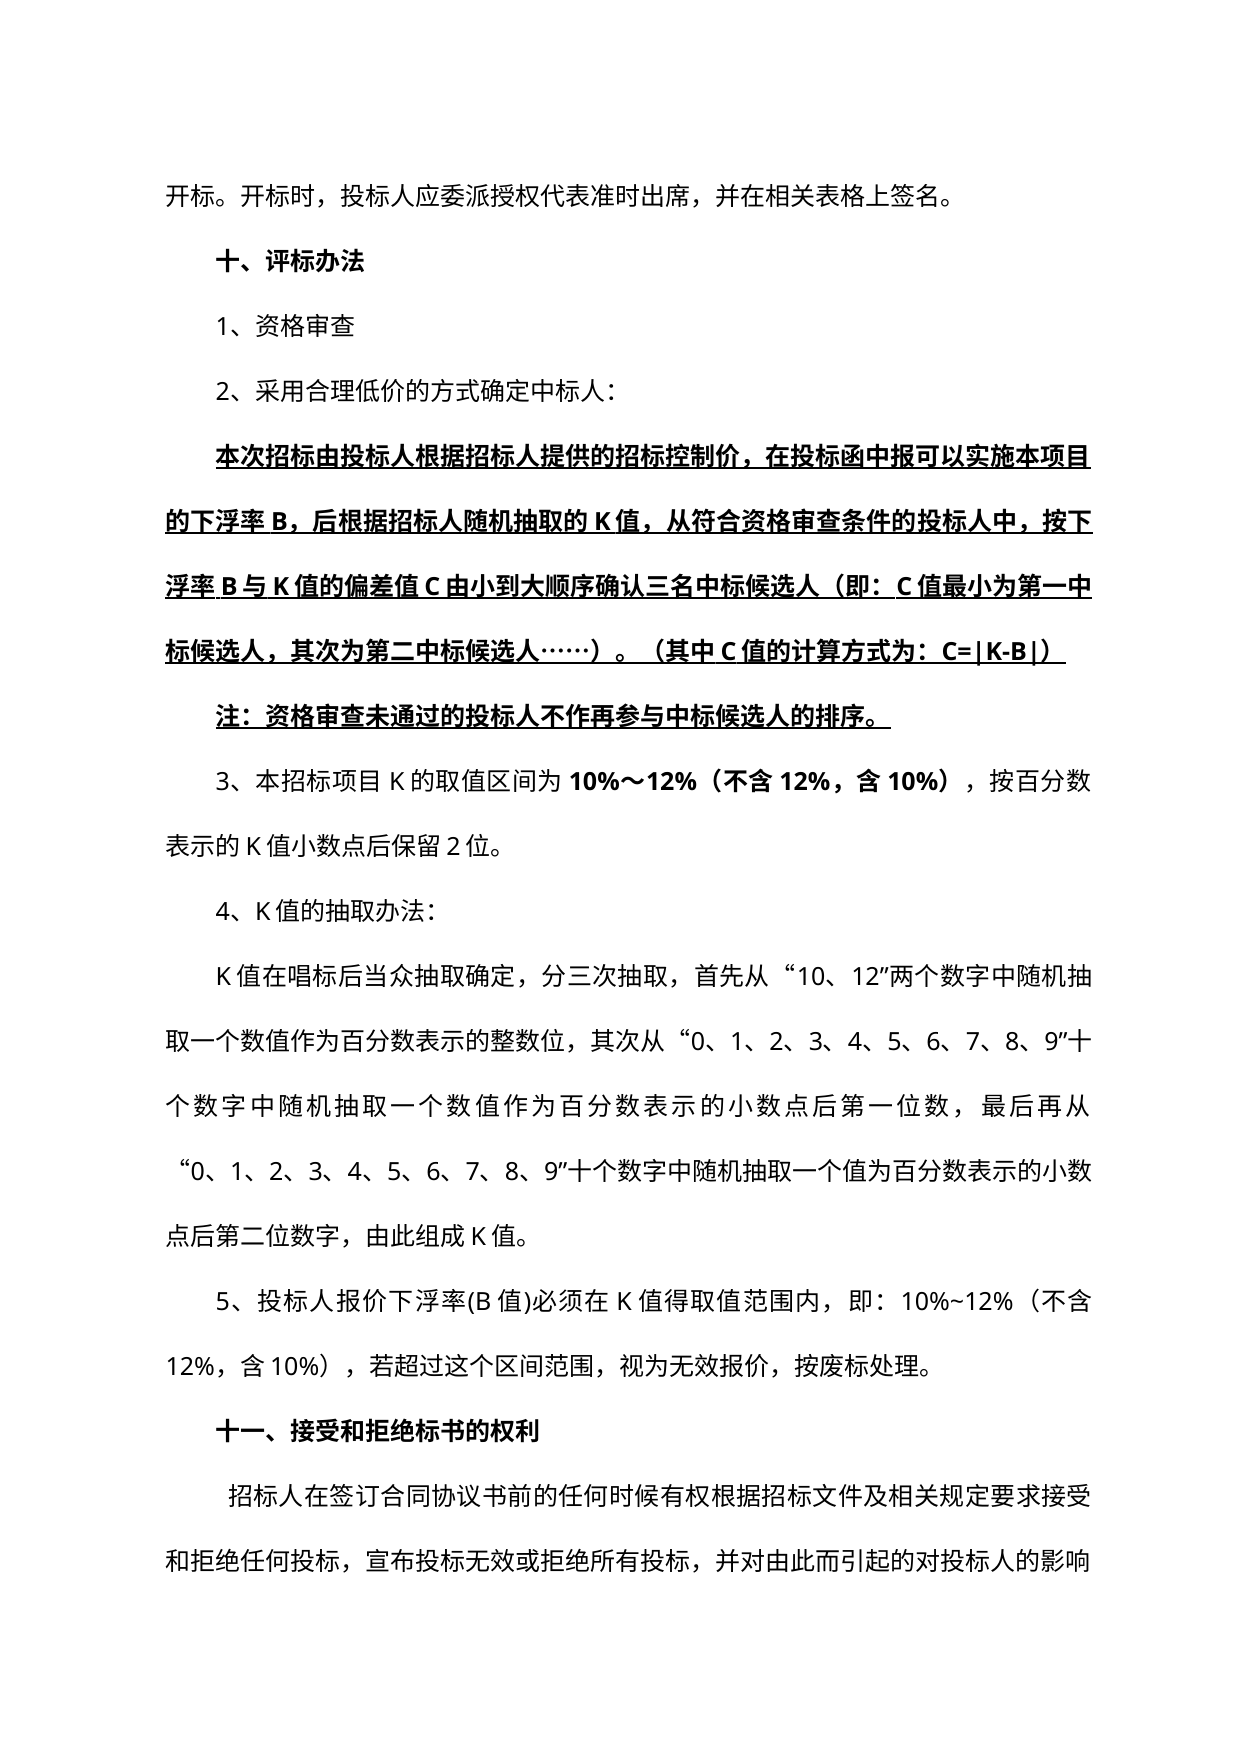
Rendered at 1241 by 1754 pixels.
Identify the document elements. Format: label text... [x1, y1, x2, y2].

text 3、本招标项目K的取值区间为10%～12%（不含12%，含10%），按百分数表示的K值小数点后保留2位。 [165, 747, 1092, 877]
text 十、评标办法 [165, 227, 1092, 292]
text 十一、接受和拒绝标书的权利 [165, 1397, 1092, 1462]
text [165, 162, 1092, 227]
text 5、投标人报价下浮率(B值)必须在K值得取值范围内，即：10%~12%（不含12%，含10%），若超过这个区间范围，视为无效报价，按废标处理。 [165, 1267, 1092, 1397]
text 本次招标由投标人根据招标人提供的招标控制价，在投标函中报可以实施本项目的下浮率B，后根据招标人随机抽取的K值，从符合资格审查条件的投标人中，按下浮率B与K值的偏差值C由小到大顺序确认三名中标候选人（即：C值最小为第一中标候选人，其次为第二中标候选人……）。（其中C值的计算方式为：C=|K-B|） [165, 422, 1092, 532]
text 2、采用合理低价的方式确定中标人： [165, 357, 1092, 422]
text 注：资格审查未通过的投标人不作再参与中标候选人的排序。 [165, 682, 1092, 747]
text K值在唱标后当众抽取确定，分三次抽取，首先从“10、12”两个数字中随机抽取一个数值作为百分数表示的整数位，其次从“0、1、2、3、4、5、6、7、8、9”十个数字中随机抽取一个数值作为百分数表示的小数点后第一位数，最后再从“0、1、2、3、4、5、6、7、8、9”十个数字中随机抽取一个值为百分数表示的小数点后第二位数字，由此组成K值。 [165, 942, 1092, 1267]
text 4、K值的抽取办法： [165, 877, 1092, 942]
text 1、资格审查 [165, 292, 1092, 357]
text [165, 1462, 1092, 1592]
text 本次招标由投标人根据招标人提供的招标控制价，在投标函中报可以实施本项目的下浮率B，后根据招标人随机抽取的K值，从符合资格审查条件的投标人中，按下浮率B与K值的偏差值C由小到大顺序确认三名中标候选人（即：C值最小为第一中标候选人，其次为第二中标候选人……）。（其中C值的计算方式为：C=|K-B|） [165, 534, 1092, 682]
